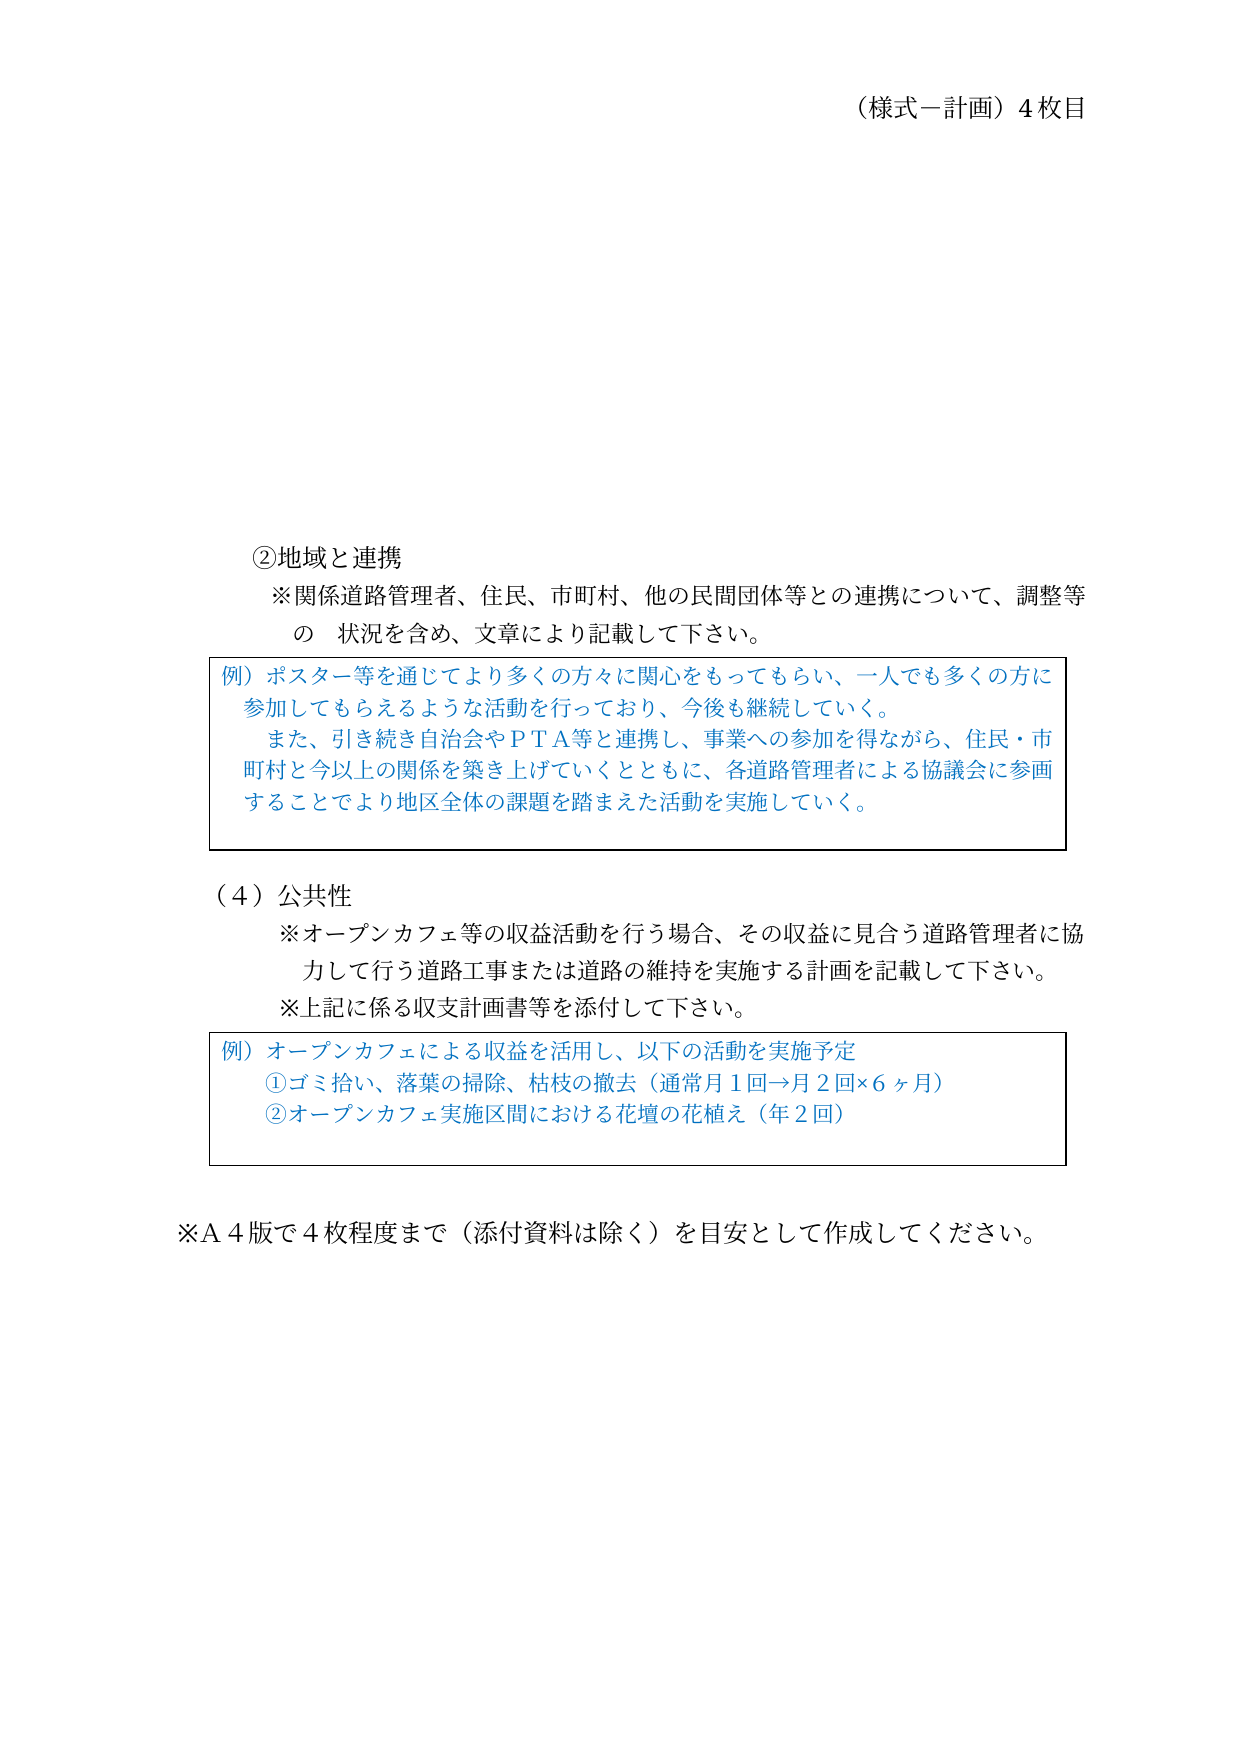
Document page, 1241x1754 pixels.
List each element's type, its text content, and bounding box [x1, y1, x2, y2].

text ②地域と連携 [177, 538, 1087, 576]
text ※Ａ４版で４枚程度まで（添付資料は除く）を目安として作成してください。 [177, 1213, 1087, 1251]
text （４）公共性 [177, 876, 1087, 913]
text ※関係道路管理者、住民、市町村、他の民間団体等との連携について、調整等の 状況を含め、文章により記載して下さい。 [177, 576, 1087, 651]
text ※上記に係る収支計画書等を添付して下さい。 [280, 988, 1087, 1026]
text ※オープンカフェ等の収益活動を行う場合、その収益に見合う道路管理者に協力して行う道路工事または道路の維持を実施する計画を記載して下さい。 [177, 913, 1087, 988]
